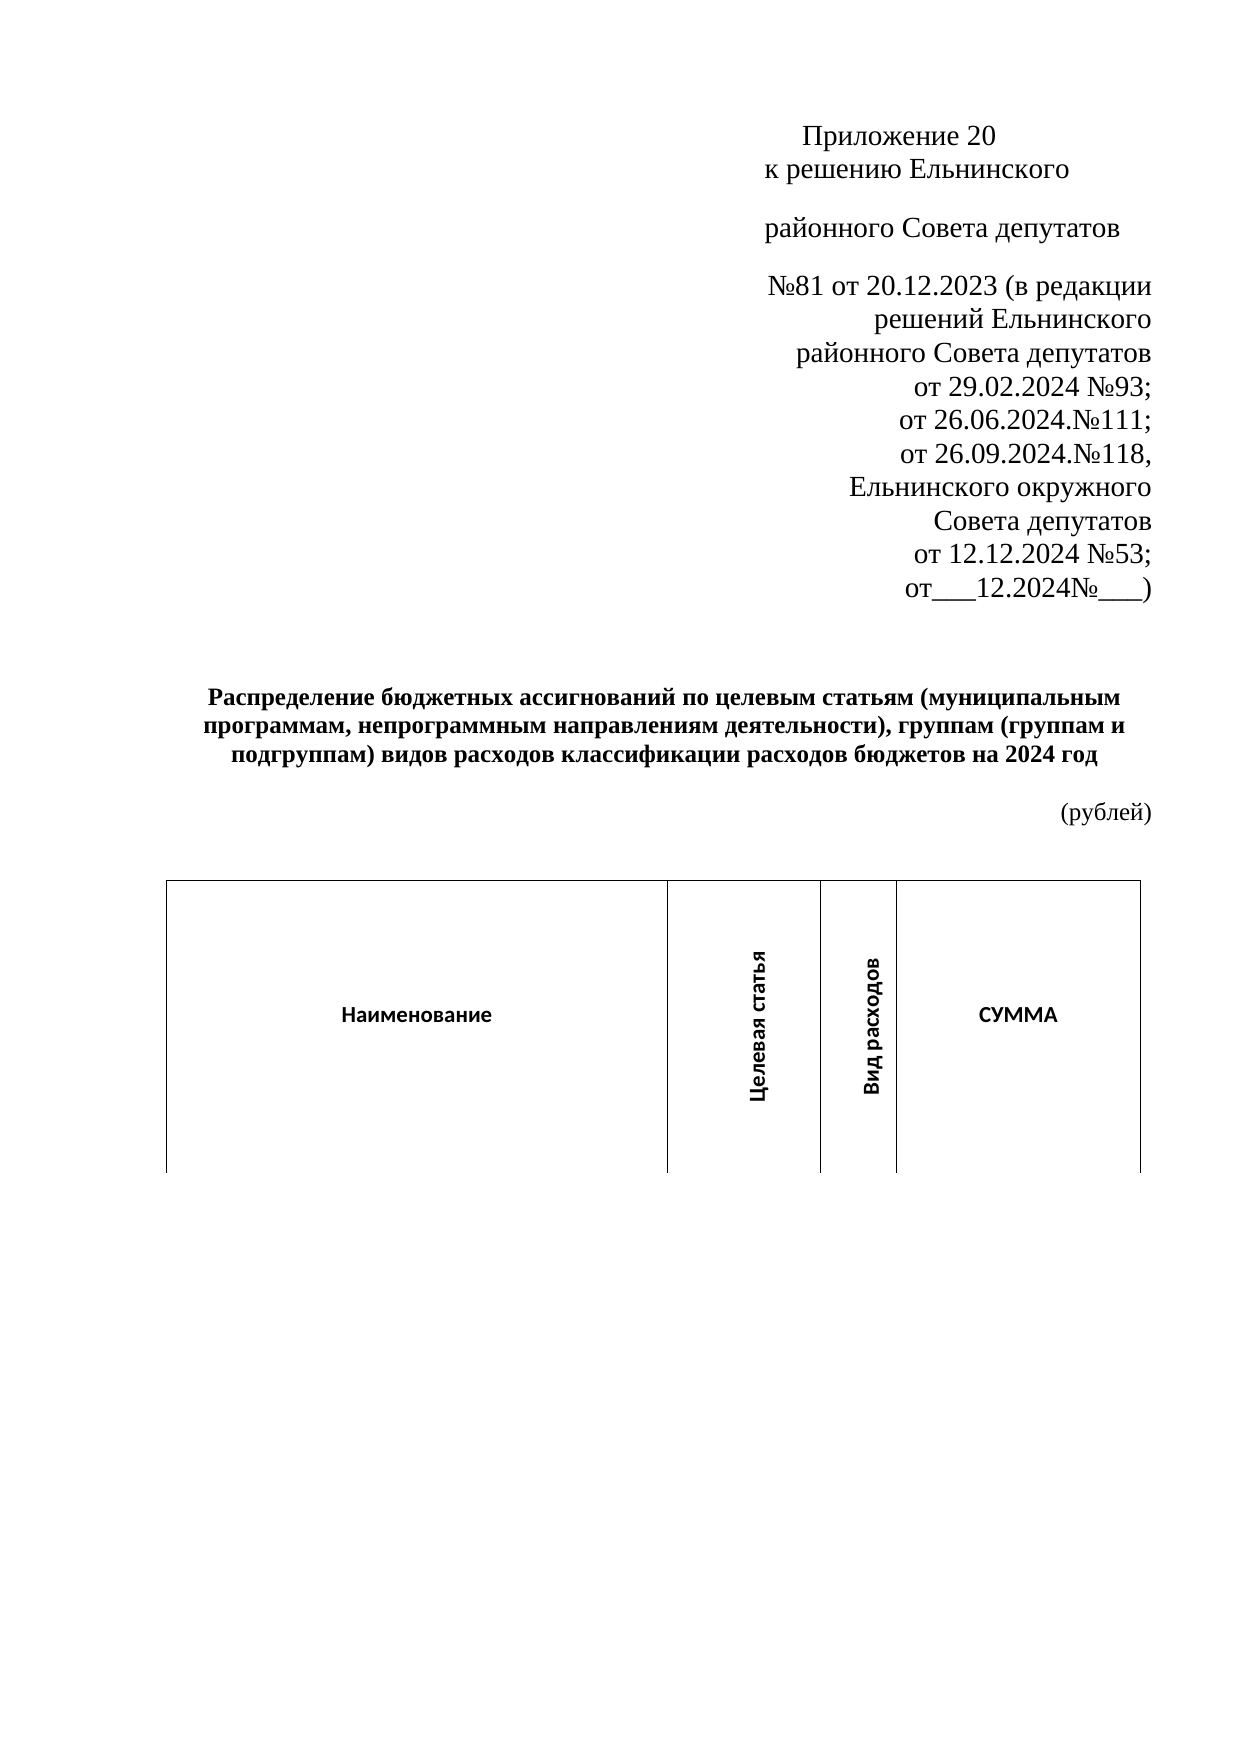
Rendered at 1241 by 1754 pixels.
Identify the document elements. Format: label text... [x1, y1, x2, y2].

title Распределение бюджетных ассигнований по целевым статьям (муниципальным программам, непрограммным направлениям деятельности), группам (группам и подгруппам) видов расходов классификации расходов бюджетов на 2024 год [177, 682, 1152, 768]
table_cell №81 от 20.12.2023 (в редакции решений Ельнинского районного Совета депутатов от 29.02.2024 №93; от 26.06.2024.№111; от 26.09.2024.№118, Ельнинского окружного Совета депутатов от 12.12.2024 №53; от___12.2024№___) [753, 268, 1163, 624]
table_header Вид расходов [821, 881, 896, 1173]
text (рублей) [177, 797, 1152, 826]
table_header Целевая статья [668, 881, 820, 1173]
table_cell районного Совета депутатов [753, 210, 1163, 268]
table_header СУММА [897, 881, 1140, 1173]
table_header Приложение 20 [753, 118, 1163, 152]
table_header Наименование [167, 881, 667, 1173]
table_cell к решению Ельнинского [753, 152, 1163, 210]
